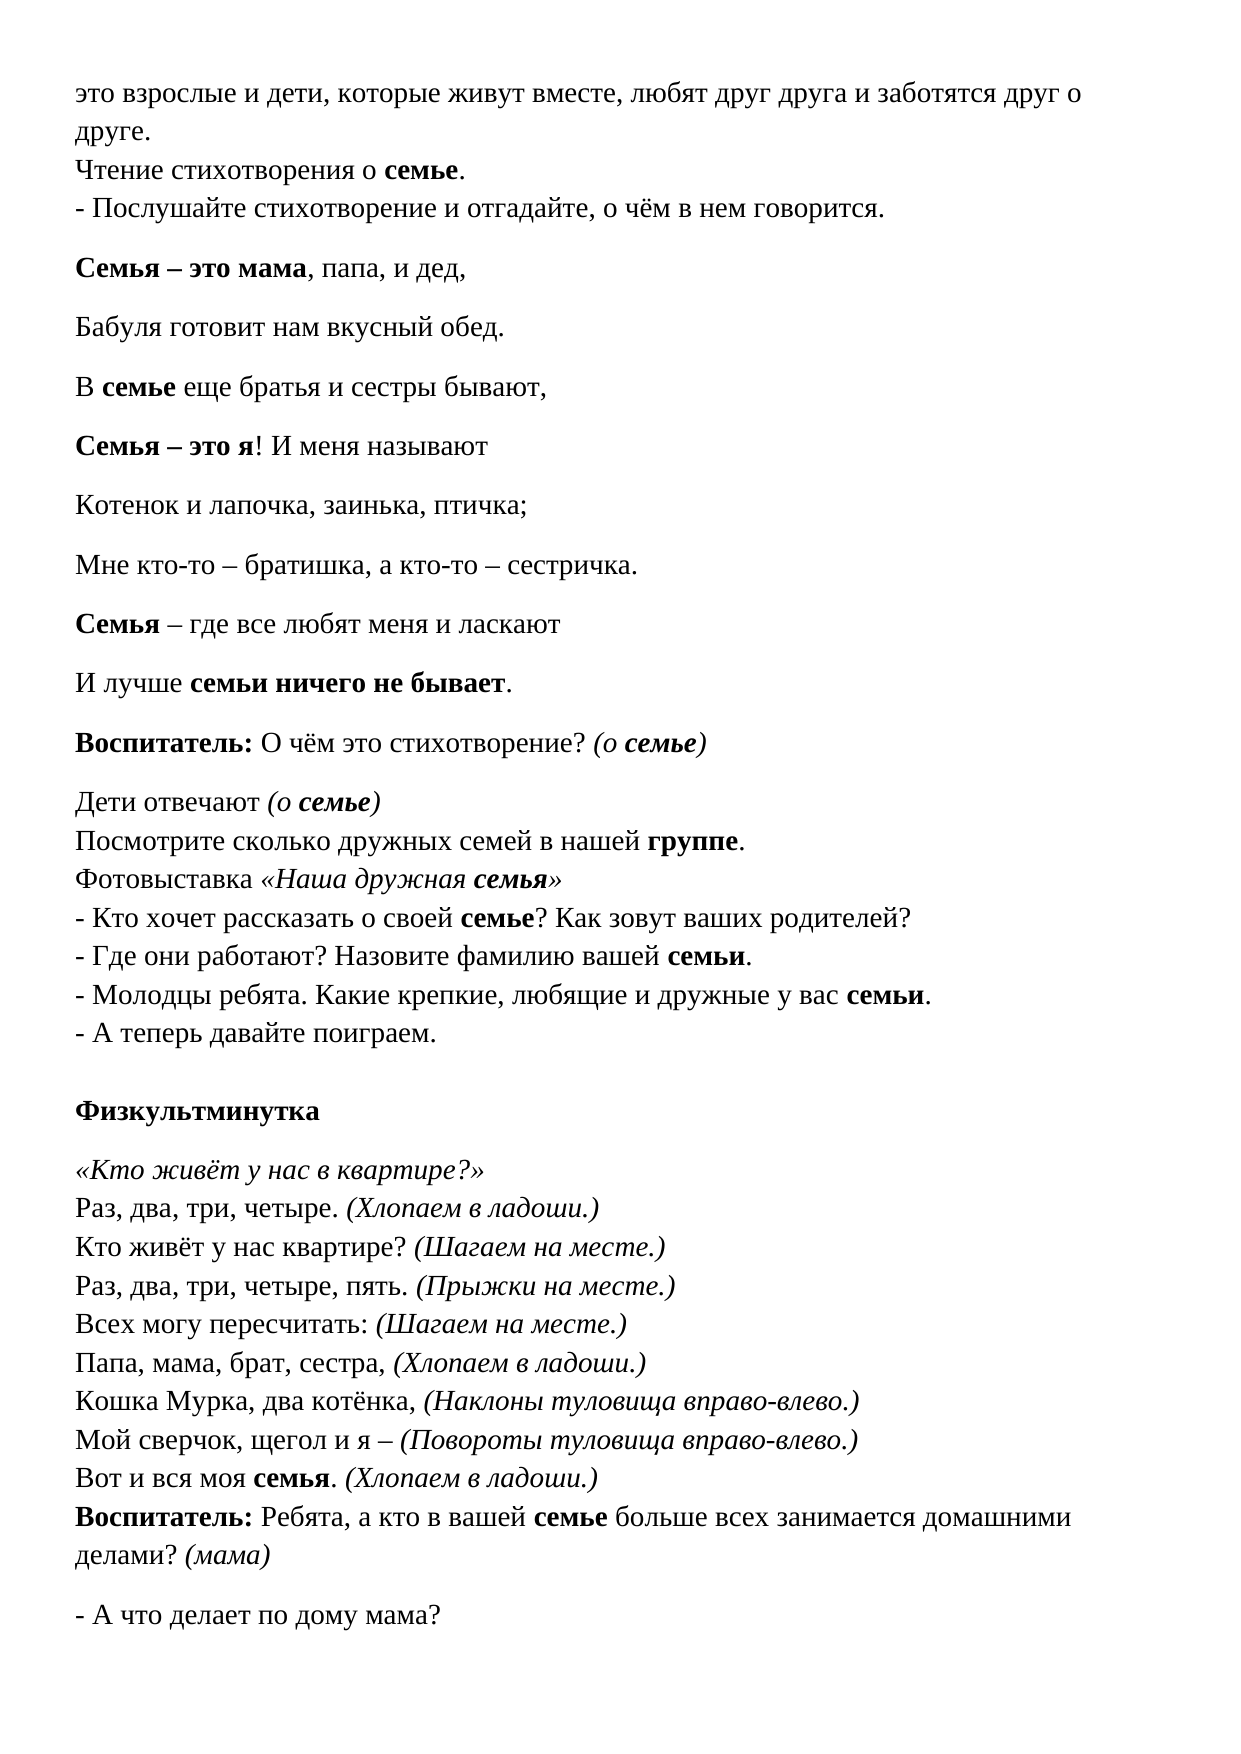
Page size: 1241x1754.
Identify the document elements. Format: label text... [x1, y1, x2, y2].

text Семья – это мама, папа, и дед, [75, 250, 1165, 283]
text И лучше семьи ничего не бывает. [75, 666, 1165, 699]
text Вот и вся моя семья. (Хлопаем в ладоши.) [75, 1460, 1165, 1494]
text Кто живёт у нас квартире? (Шагаем на месте.) [75, 1229, 1165, 1263]
text Мне кто-то – братишка, а кто-то – сестричка. [75, 547, 1165, 580]
text - Послушайте стихотворение и отгадайте, о чём в нем говорится. [75, 191, 1165, 224]
text Котенок и лапочка, заинька, птичка; [75, 487, 1165, 521]
text Раз, два, три, четыре, пять. (Прыжки на месте.) [75, 1268, 1165, 1301]
text - А что делает по дому мама? [75, 1597, 1165, 1630]
text Воспитатель: О чём это стихотворение? (о семье) [75, 725, 1165, 758]
text Семья – где все любят меня и ласкают [75, 606, 1165, 640]
text Физкультминутка [75, 1093, 1165, 1126]
text Фотовыставка «Наша дружная семья» [75, 861, 1165, 895]
text Раз, два, три, четыре. (Хлопаем в ладоши.) [75, 1191, 1165, 1224]
text Посмотрите сколько дружных семей в нашей группе. [75, 823, 1165, 856]
text Бабуля готовит нам вкусный обед. [75, 309, 1165, 343]
text Папа, мама, брат, сестра, (Хлопаем в ладоши.) [75, 1345, 1165, 1378]
text Мой сверчок, щегол и я – (Повороты туловища вправо-влево.) [75, 1422, 1165, 1455]
text Чтение стихотворения о семье. [75, 152, 1165, 186]
text Всех могу пересчитать: (Шагаем на месте.) [75, 1306, 1165, 1340]
text Семья – это я! И меня называют [75, 428, 1165, 462]
text «Кто живёт у нас в квартире?» [75, 1152, 1165, 1186]
text - Кто хочет рассказать о своей семье? Как зовут ваших родителей? [75, 900, 1165, 933]
text Воспитатель: Ребята, а кто в вашей семье больше всех занимается домашними делами? (мама) [75, 1499, 1165, 1571]
text - Молодцы ребята. Какие крепкие, любящие и дружные у вас семьи. [75, 977, 1165, 1011]
text Дети отвечают (о семье) [75, 784, 1165, 818]
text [75, 75, 1165, 147]
text Кошка Мурка, два котёнка, (Наклоны туловища вправо-влево.) [75, 1383, 1165, 1417]
text - А теперь давайте поиграем. [75, 1016, 1165, 1049]
text - Где они работают? Назовите фамилию вашей семьи. [75, 938, 1165, 972]
text В семье еще братья и сестры бывают, [75, 369, 1165, 402]
